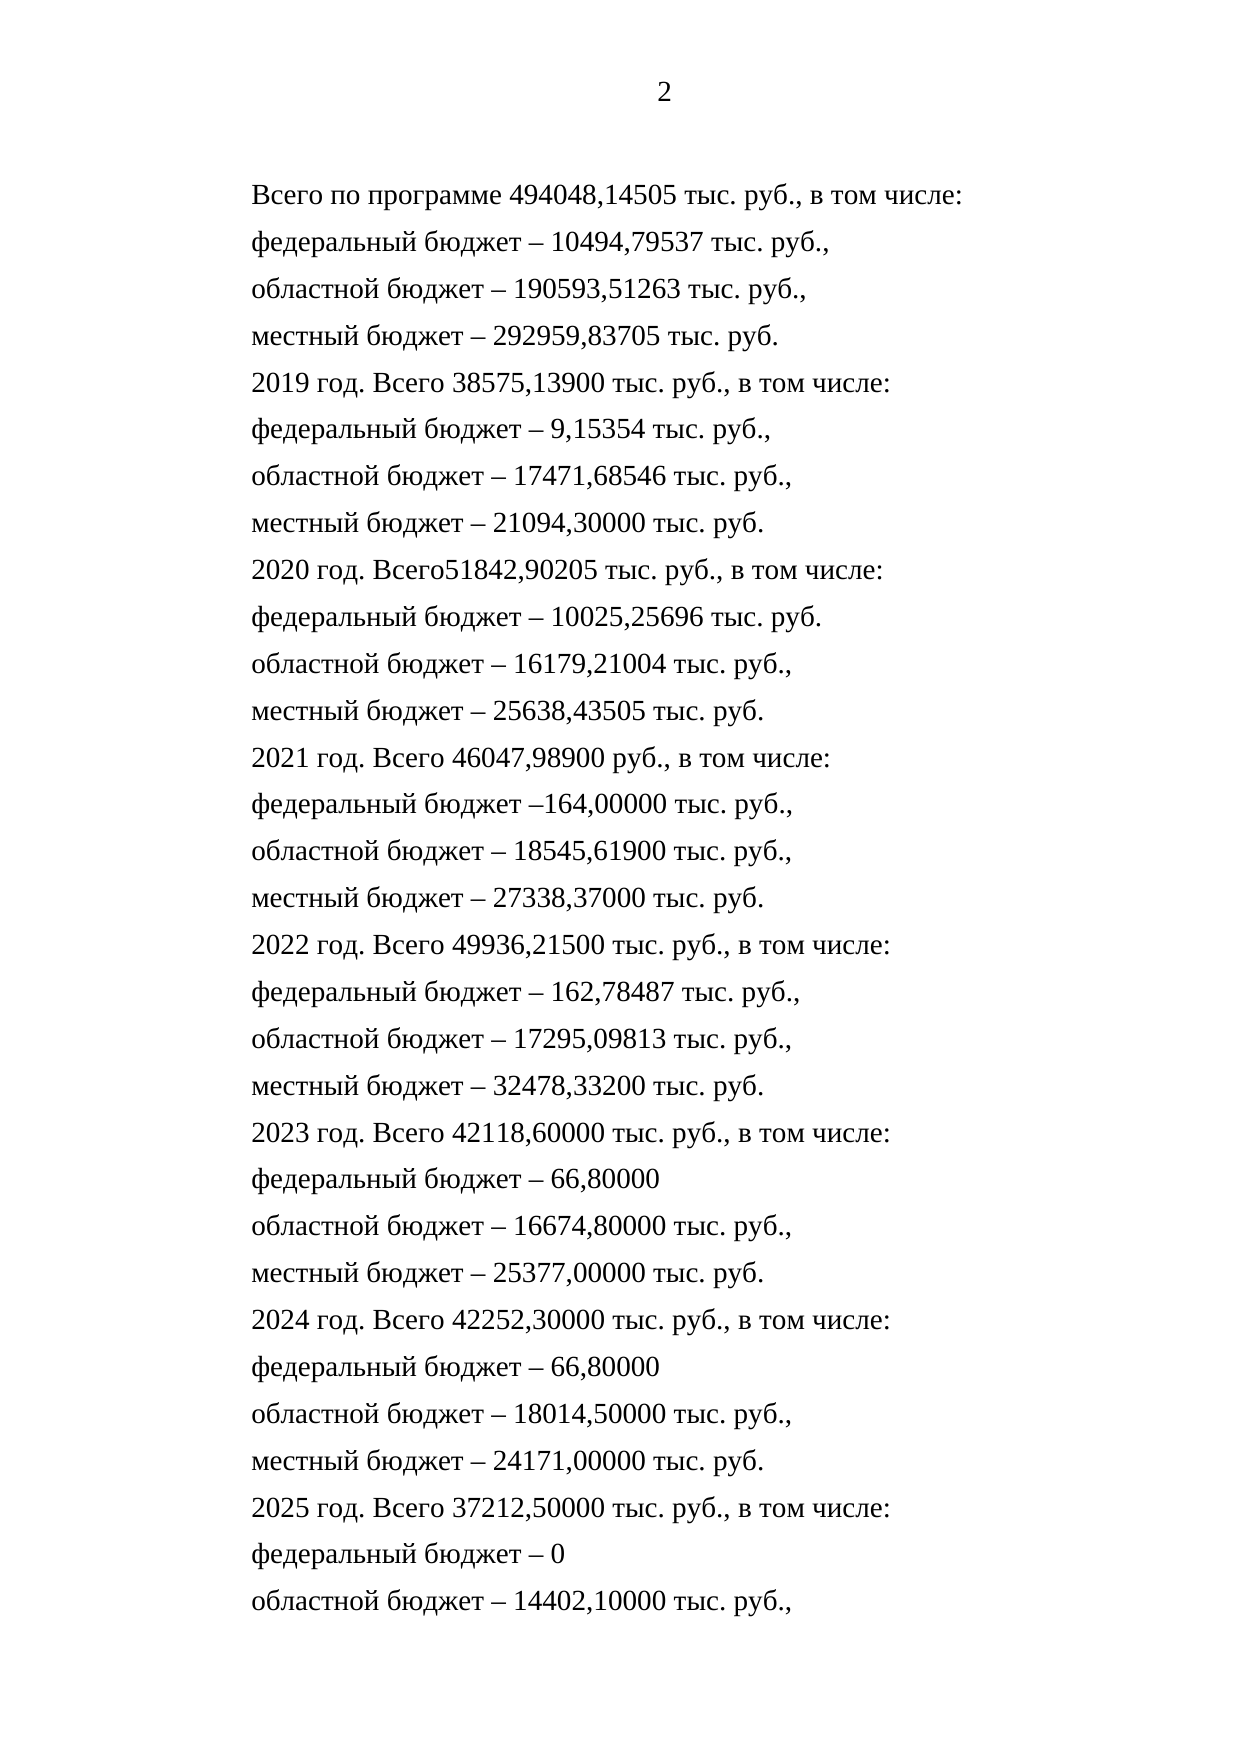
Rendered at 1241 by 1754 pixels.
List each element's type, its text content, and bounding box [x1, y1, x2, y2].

text областной бюджет – 190593,51263 тыс. руб., [177, 271, 1152, 304]
text местный бюджет – 24171,00000 тыс. руб. [177, 1443, 1152, 1476]
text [177, 1583, 1152, 1617]
text федеральный бюджет – 9,15354 тыс. руб., [177, 412, 1152, 445]
text федеральный бюджет – 162,78487 тыс. руб., [177, 974, 1152, 1008]
text местный бюджет – 292959,83705 тыс. руб. [177, 318, 1152, 351]
text федеральный бюджет – 0 [177, 1537, 1152, 1570]
text областной бюджет – 18545,61900 тыс. руб., [177, 833, 1152, 867]
text 2024 год. Всего 42252,30000 тыс. руб., в том числе: [177, 1302, 1152, 1336]
text 2022 год. Всего 49936,21500 тыс. руб., в том числе: [177, 927, 1152, 961]
text местный бюджет – 21094,30000 тыс. руб. [177, 505, 1152, 539]
text федеральный бюджет – 66,80000 [177, 1162, 1152, 1195]
text федеральный бюджет – 10494,79537 тыс. руб., [177, 224, 1152, 258]
text федеральный бюджет –164,00000 тыс. руб., [177, 787, 1152, 820]
text областной бюджет – 17295,09813 тыс. руб., [177, 1021, 1152, 1054]
text федеральный бюджет – 10025,25696 тыс. руб. [177, 599, 1152, 633]
text 2025 год. Всего 37212,50000 тыс. руб., в том числе: [177, 1490, 1152, 1523]
text 2020 год. Всего51842,90205 тыс. руб., в том числе: [177, 552, 1152, 586]
text федеральный бюджет – 66,80000 [177, 1349, 1152, 1383]
text местный бюджет – 25377,00000 тыс. руб. [177, 1255, 1152, 1289]
text областной бюджет – 17471,68546 тыс. руб., [177, 458, 1152, 492]
text областной бюджет – 18014,50000 тыс. руб., [177, 1396, 1152, 1429]
text областной бюджет – 16674,80000 тыс. руб., [177, 1208, 1152, 1242]
subtitle Всего по программе 494048,14505 тыс. руб., в том числе: [177, 177, 1152, 211]
text местный бюджет – 27338,37000 тыс. руб. [177, 880, 1152, 914]
text местный бюджет – 32478,33200 тыс. руб. [177, 1068, 1152, 1101]
text местный бюджет – 25638,43505 тыс. руб. [177, 693, 1152, 726]
text 2019 год. Всего 38575,13900 тыс. руб., в том числе: [177, 365, 1152, 398]
text 2023 год. Всего 42118,60000 тыс. руб., в том числе: [177, 1115, 1152, 1148]
text 2021 год. Всего 46047,98900 руб., в том числе: [177, 740, 1152, 773]
text областной бюджет – 16179,21004 тыс. руб., [177, 646, 1152, 679]
